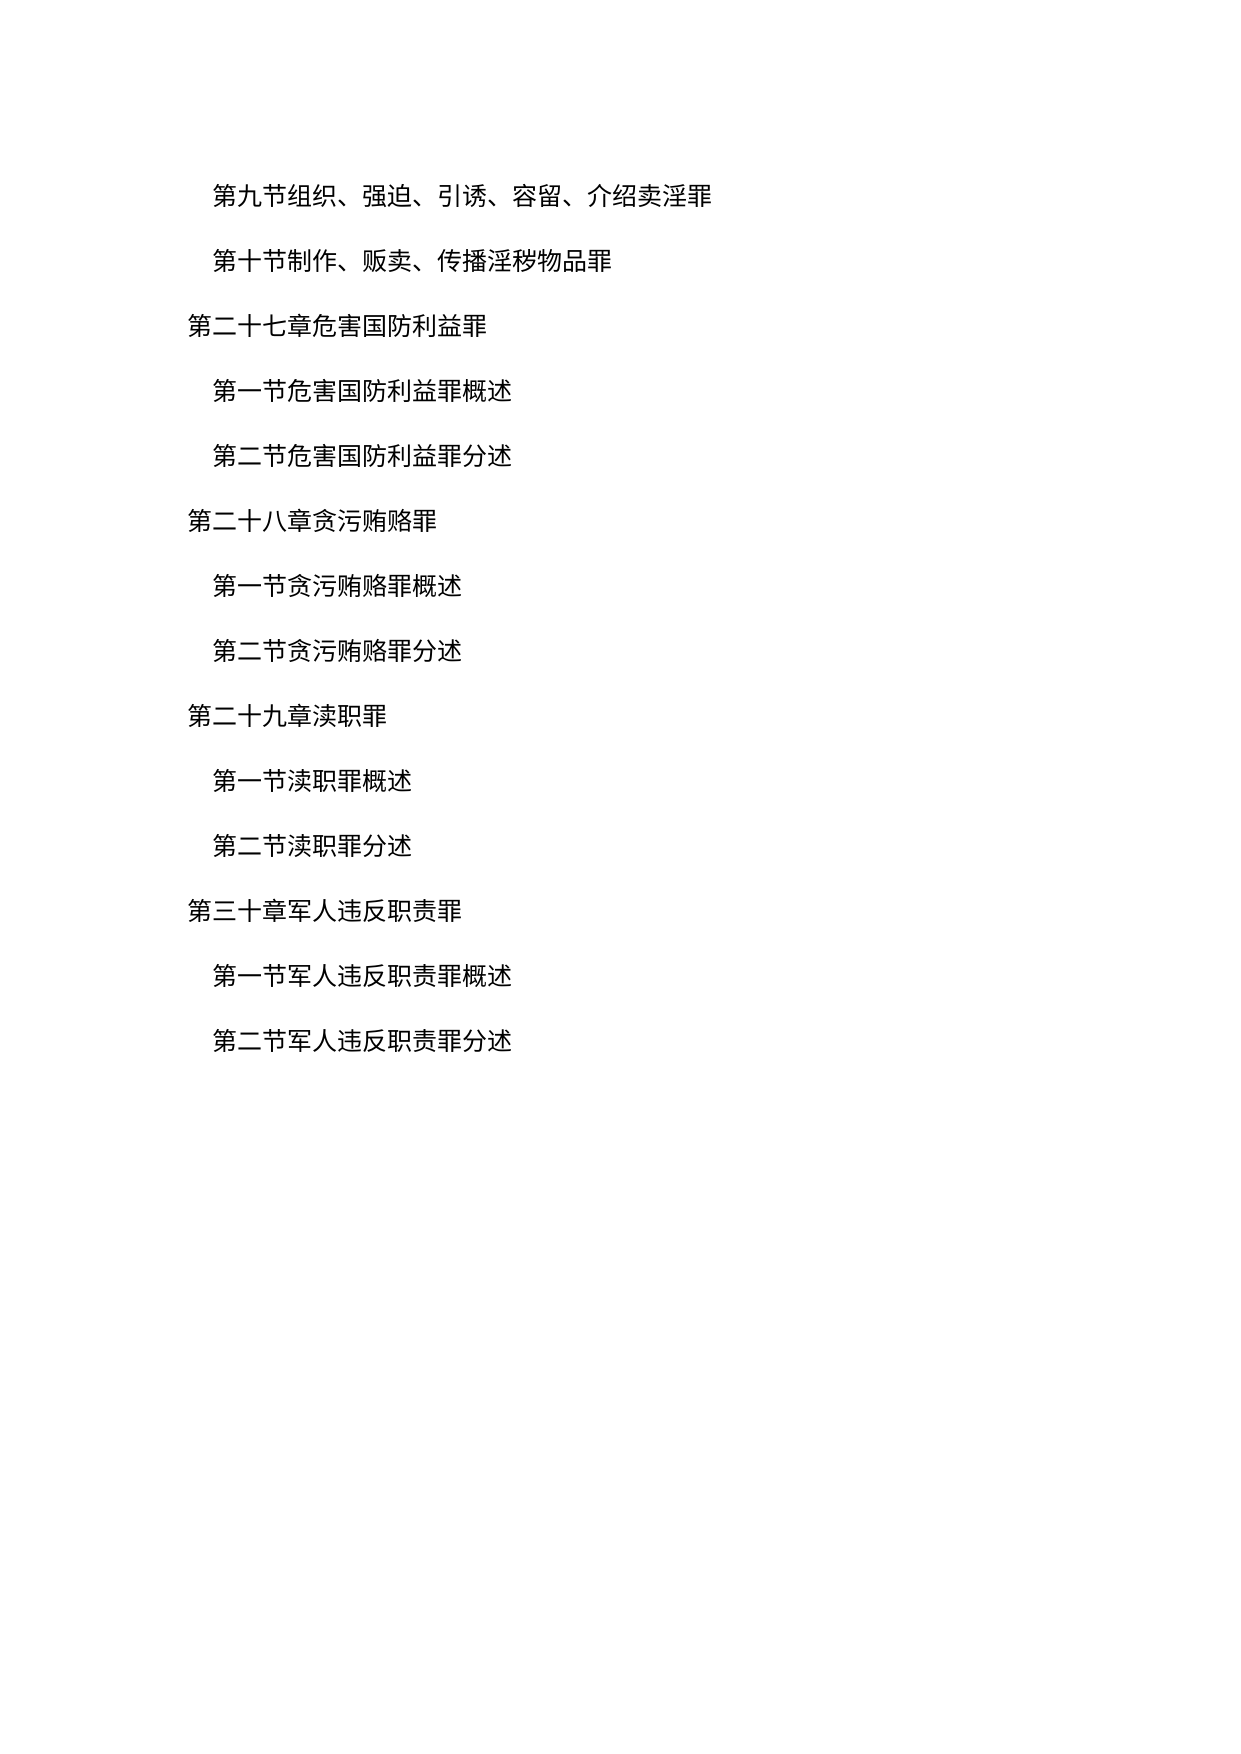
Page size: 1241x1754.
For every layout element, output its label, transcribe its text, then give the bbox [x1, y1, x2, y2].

text 第一节危害国防利益罪概述 [187, 357, 1053, 422]
text 第一节渎职罪概述 [187, 747, 1053, 812]
text 第十节制作、贩卖、传播淫秽物品罪 [187, 227, 1053, 292]
text 第二节渎职罪分述 [187, 812, 1053, 877]
text 第二十八章贪污贿赂罪 [187, 487, 1053, 552]
text 第三十章军人违反职责罪 [187, 877, 1053, 942]
text 第一节军人违反职责罪概述 [187, 942, 1053, 1007]
text 第二节军人违反职责罪分述 [187, 1007, 1053, 1072]
text 第二十九章渎职罪 [187, 682, 1053, 747]
text 第二节危害国防利益罪分述 [187, 422, 1053, 487]
text 第九节组织、强迫、引诱、容留、介绍卖淫罪 [187, 162, 1053, 227]
text 第二十七章危害国防利益罪 [187, 292, 1053, 357]
text 第一节贪污贿赂罪概述 [187, 552, 1053, 617]
text 第二节贪污贿赂罪分述 [187, 617, 1053, 682]
